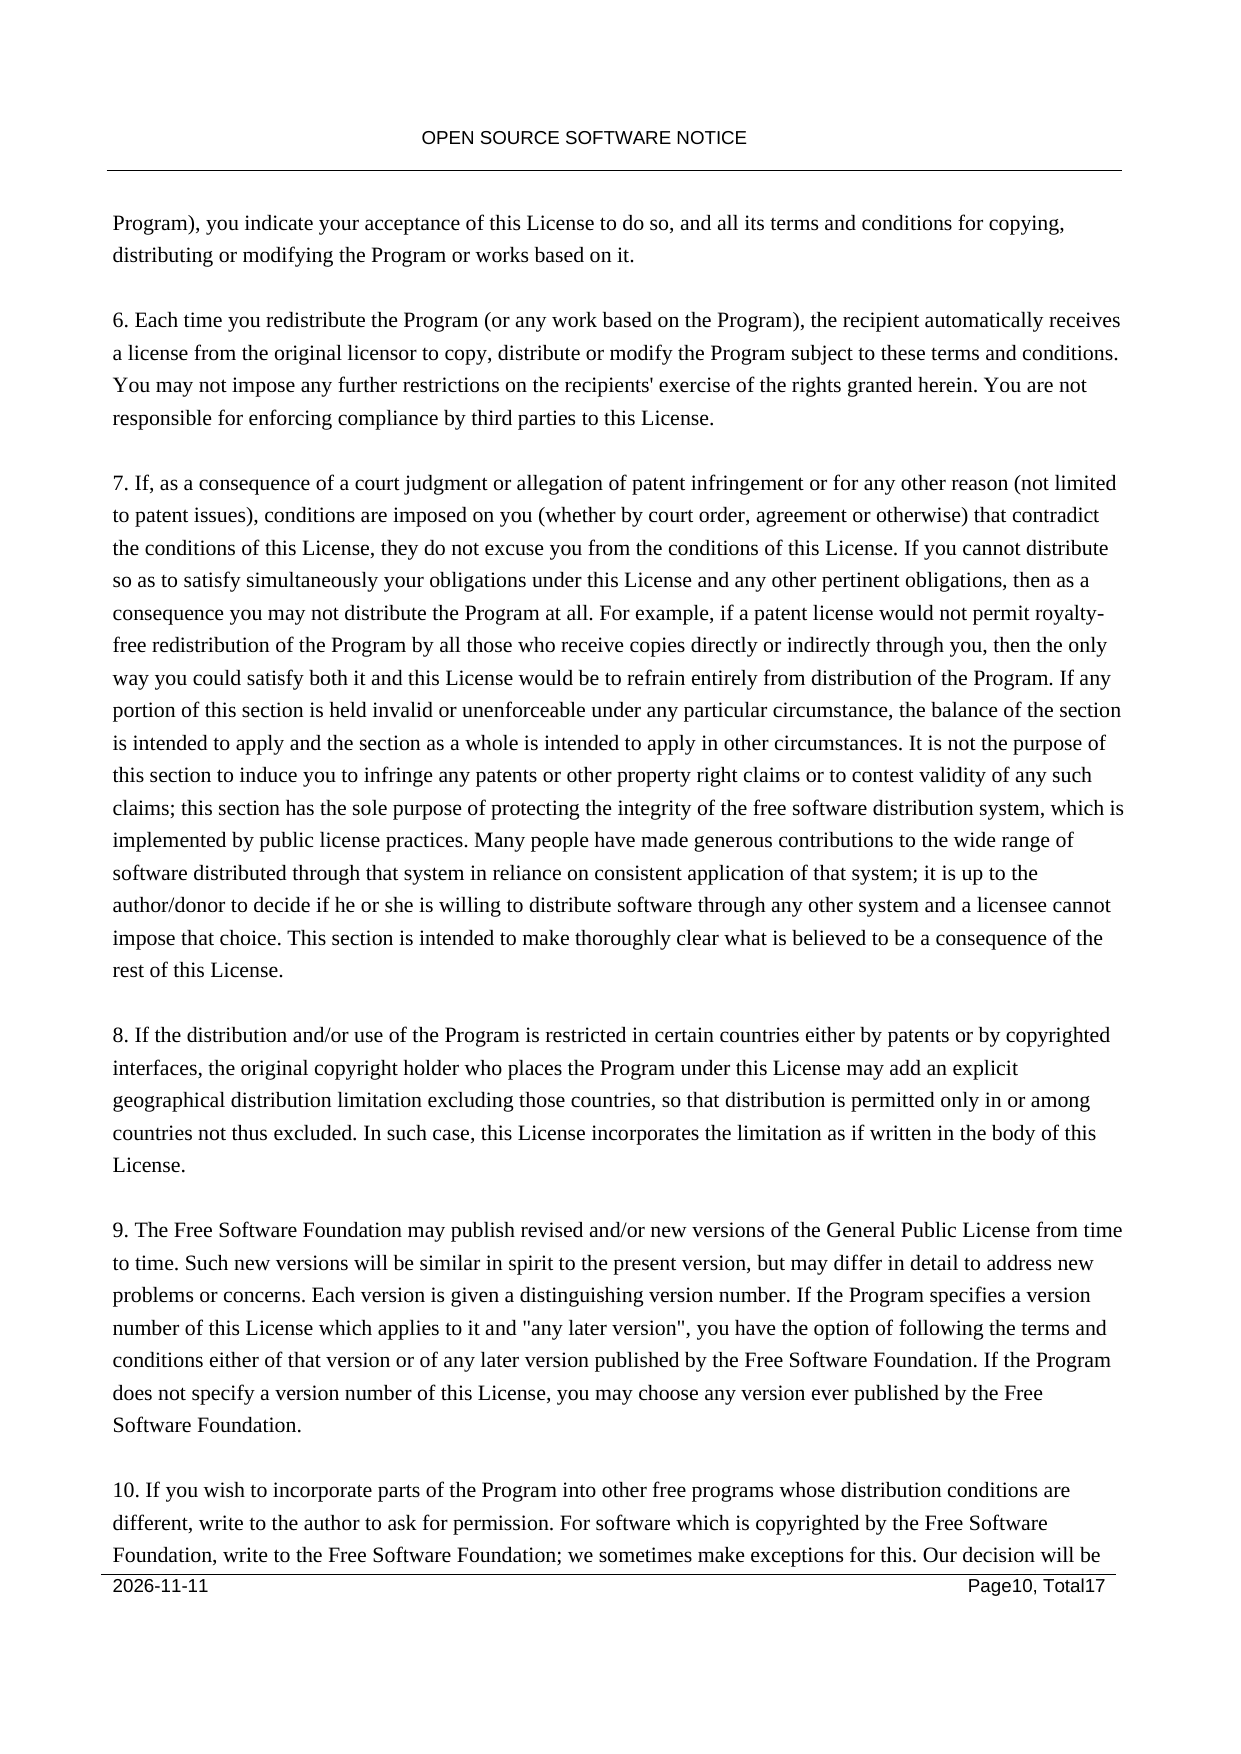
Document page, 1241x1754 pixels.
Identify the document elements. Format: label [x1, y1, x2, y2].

text [112, 206, 1128, 1571]
